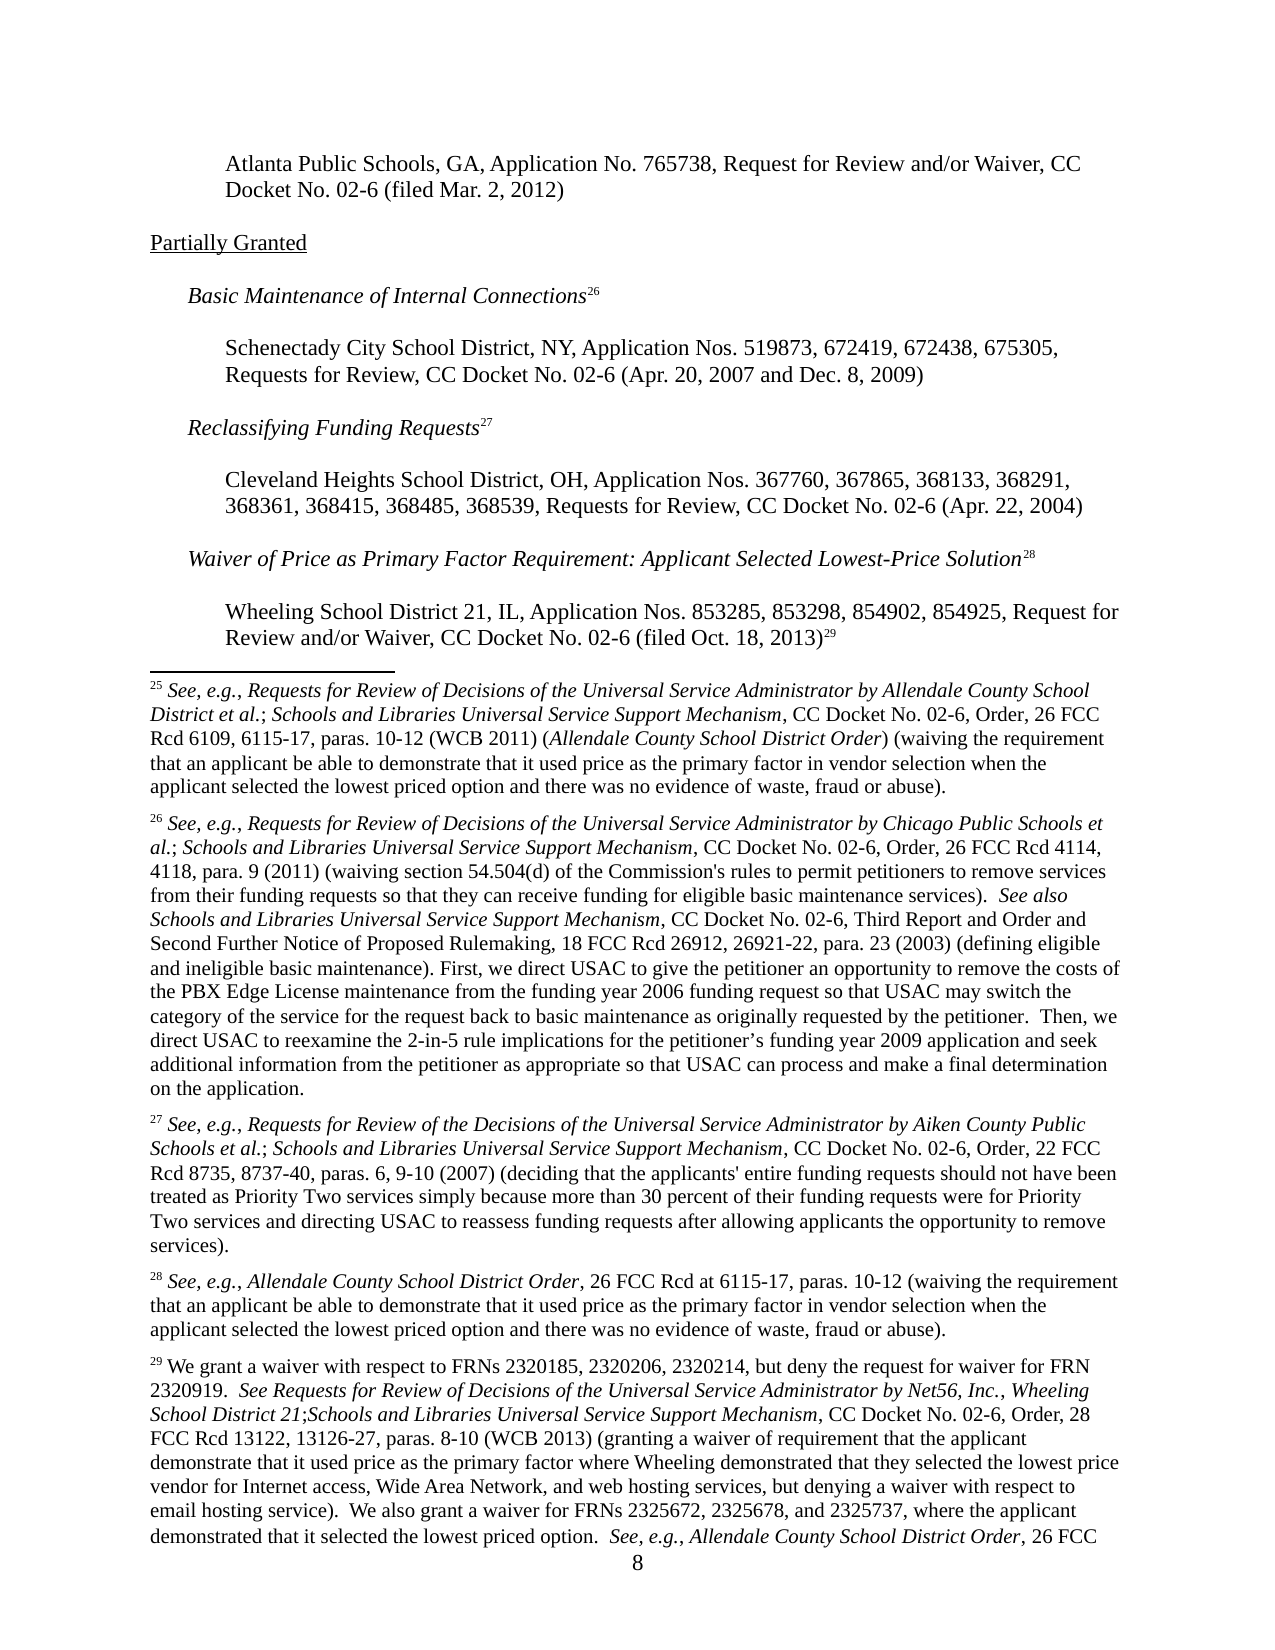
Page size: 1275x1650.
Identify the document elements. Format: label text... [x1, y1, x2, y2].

text Basic Maintenance of Internal Connections [150, 282, 1125, 308]
text Partially Granted [150, 229, 1125, 255]
text Schenectady City School District, NY, Application Nos. 519873, 672419, 672438, 675305, Requests for Review, CC Docket No. 02-6 (Apr. 20, 2007 and Dec. 8, 2009) [225, 334, 1125, 387]
text Waiver of Price as Primary Factor Requirement: Applicant Selected Lowest-Price Solution [150, 545, 1125, 572]
text Reclassifying Funding Requests [150, 413, 1125, 440]
text Wheeling School District 21, IL, Application Nos. 853285, 853298, 854902, 854925, Request for Review and/or Waiver, CC Docket No. 02-6 (filed Oct. 18, 2013) [225, 598, 1125, 651]
text Cleveland Heights School District, OH, Application Nos. 367760, 367865, 368133, 368291, 368361, 368415, 368485, 368539, Requests for Review, CC Docket No. 02-6 (Apr. 22, 2004) [225, 466, 1125, 519]
text Atlanta Public Schools, GA, Application No. 765738, Request for Review and/or Waiver, CC Docket No. 02-6 (filed Mar. 2, 2012) [225, 150, 1125, 203]
